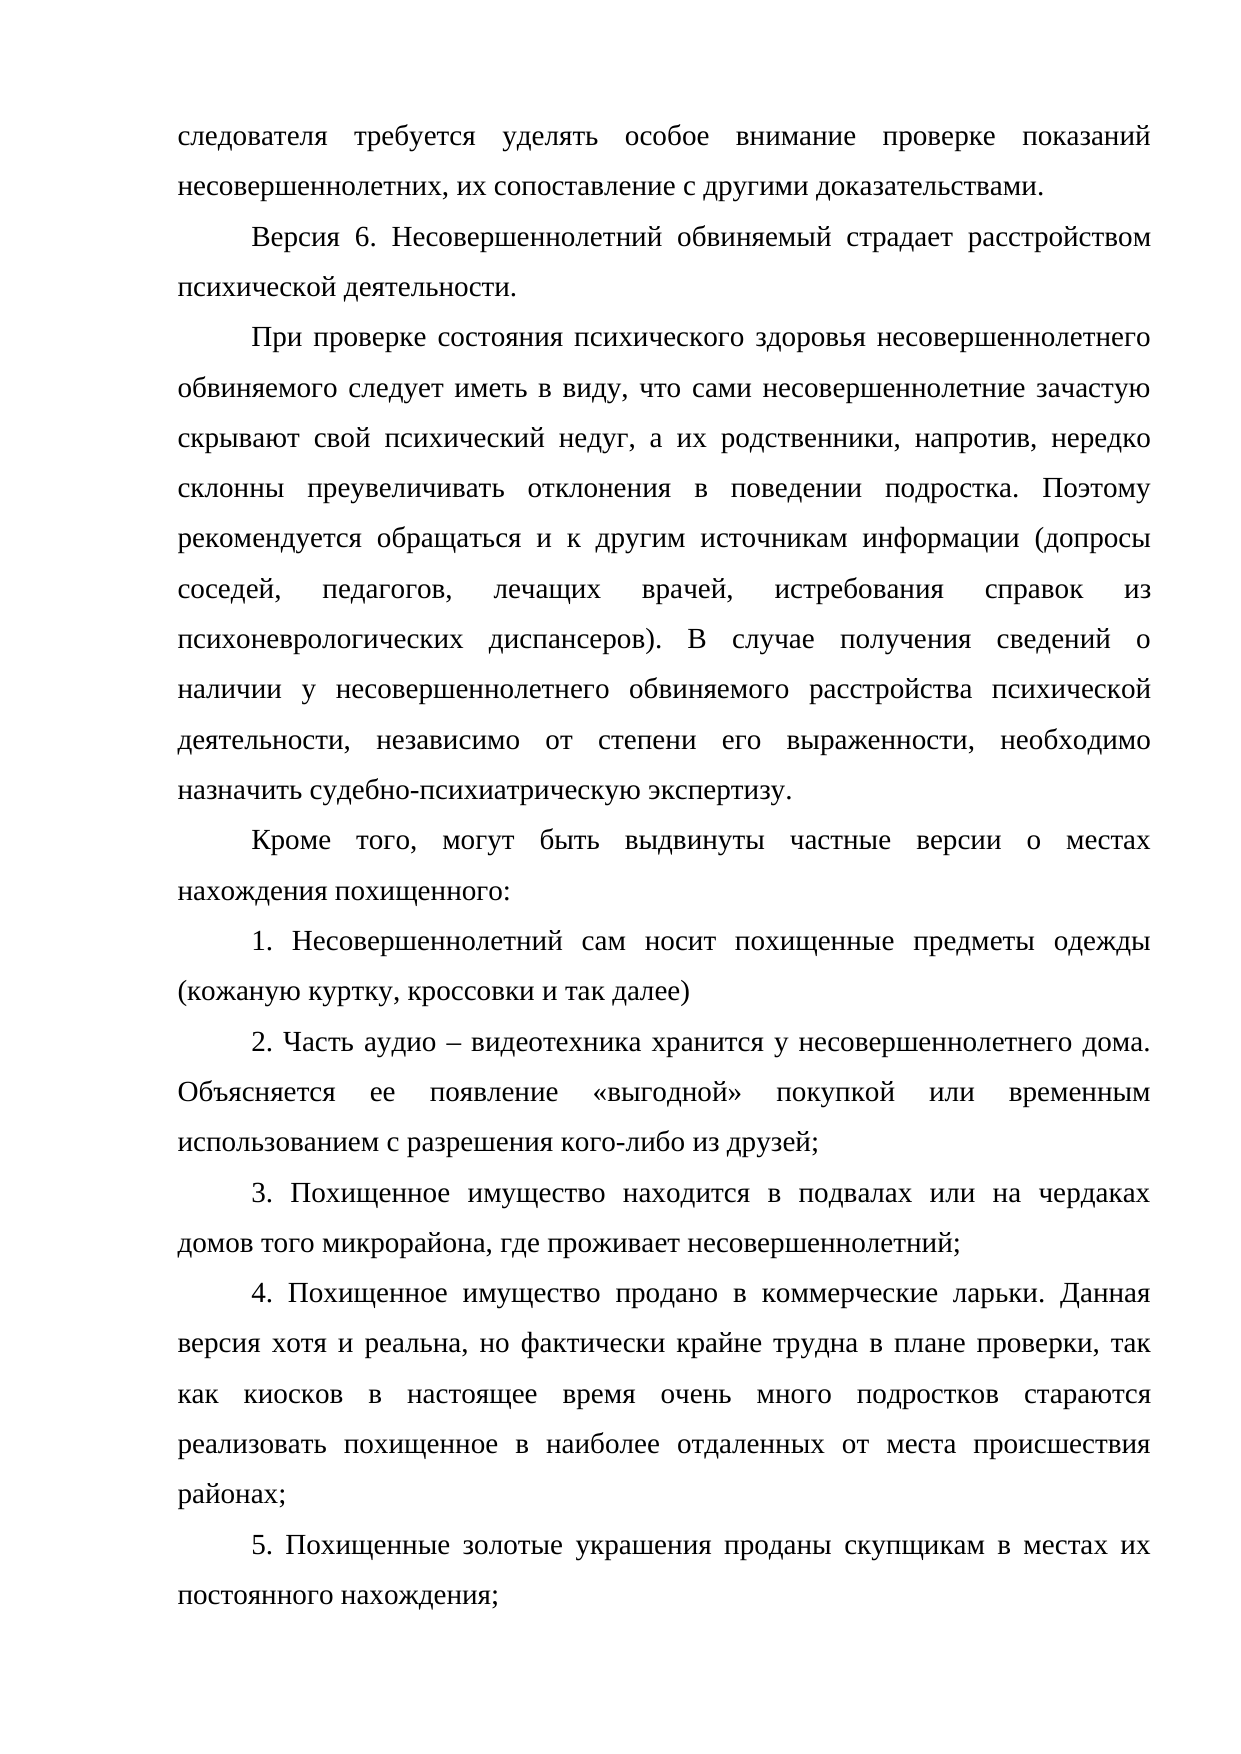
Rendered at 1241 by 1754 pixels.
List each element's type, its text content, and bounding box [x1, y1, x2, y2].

text 4. Похищенное имущество продано в коммерческие ларьки. Данная версия хотя и реальна, но фактически крайне трудна в плане проверки, так как киосков в настоящее время очень много подростков стараются реализовать похищенное в наиболее отдаленных от места происшествия районах; [177, 1275, 1152, 1510]
text 1. Несовершеннолетний сам носит похищенные предметы одежды (кожаную куртку, кроссовки и так далее) [177, 923, 1152, 1007]
text Версия 6. Несовершеннолетний обвиняемый страдает расстройством психической деятельности. [177, 219, 1152, 303]
text 5. Похищенные золотые украшения проданы скупщикам в местах их постоянного нахождения; [177, 1527, 1152, 1611]
text 3. Похищенное имущество находится в подвалах или на чердаках домов того микрорайона, где проживает несовершеннолетний; [177, 1175, 1152, 1258]
text 2. Часть аудио – видеотехника хранится у несовершеннолетнего дома. Объясняется ее появление «выгодной» покупкой или временным использованием с разрешения кого-либо из друзей; [177, 1024, 1152, 1158]
text При проверке состояния психического здоровья несовершеннолетнего обвиняемого следует иметь в виду, что сами несовершеннолетние зачастую скрывают свой психический недуг, а их родственники, напротив, нередко склонны преувеличивать отклонения в поведении подростка. Поэтому рекомендуется обращаться и к другим источникам информации (допросы соседей, педагогов, лечащих врачей, истребования справок из психоневрологических диспансеров). В случае получения сведений о наличии у несовершеннолетнего обвиняемого расстройства психической деятельности, независимо от степени его выраженности, необходимо назначить судебно-психиатрическую экспертизу. [177, 319, 1152, 806]
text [177, 118, 1152, 202]
text Кроме того, могут быть выдвинуты частные версии о местах нахождения похищенного: [177, 822, 1152, 906]
